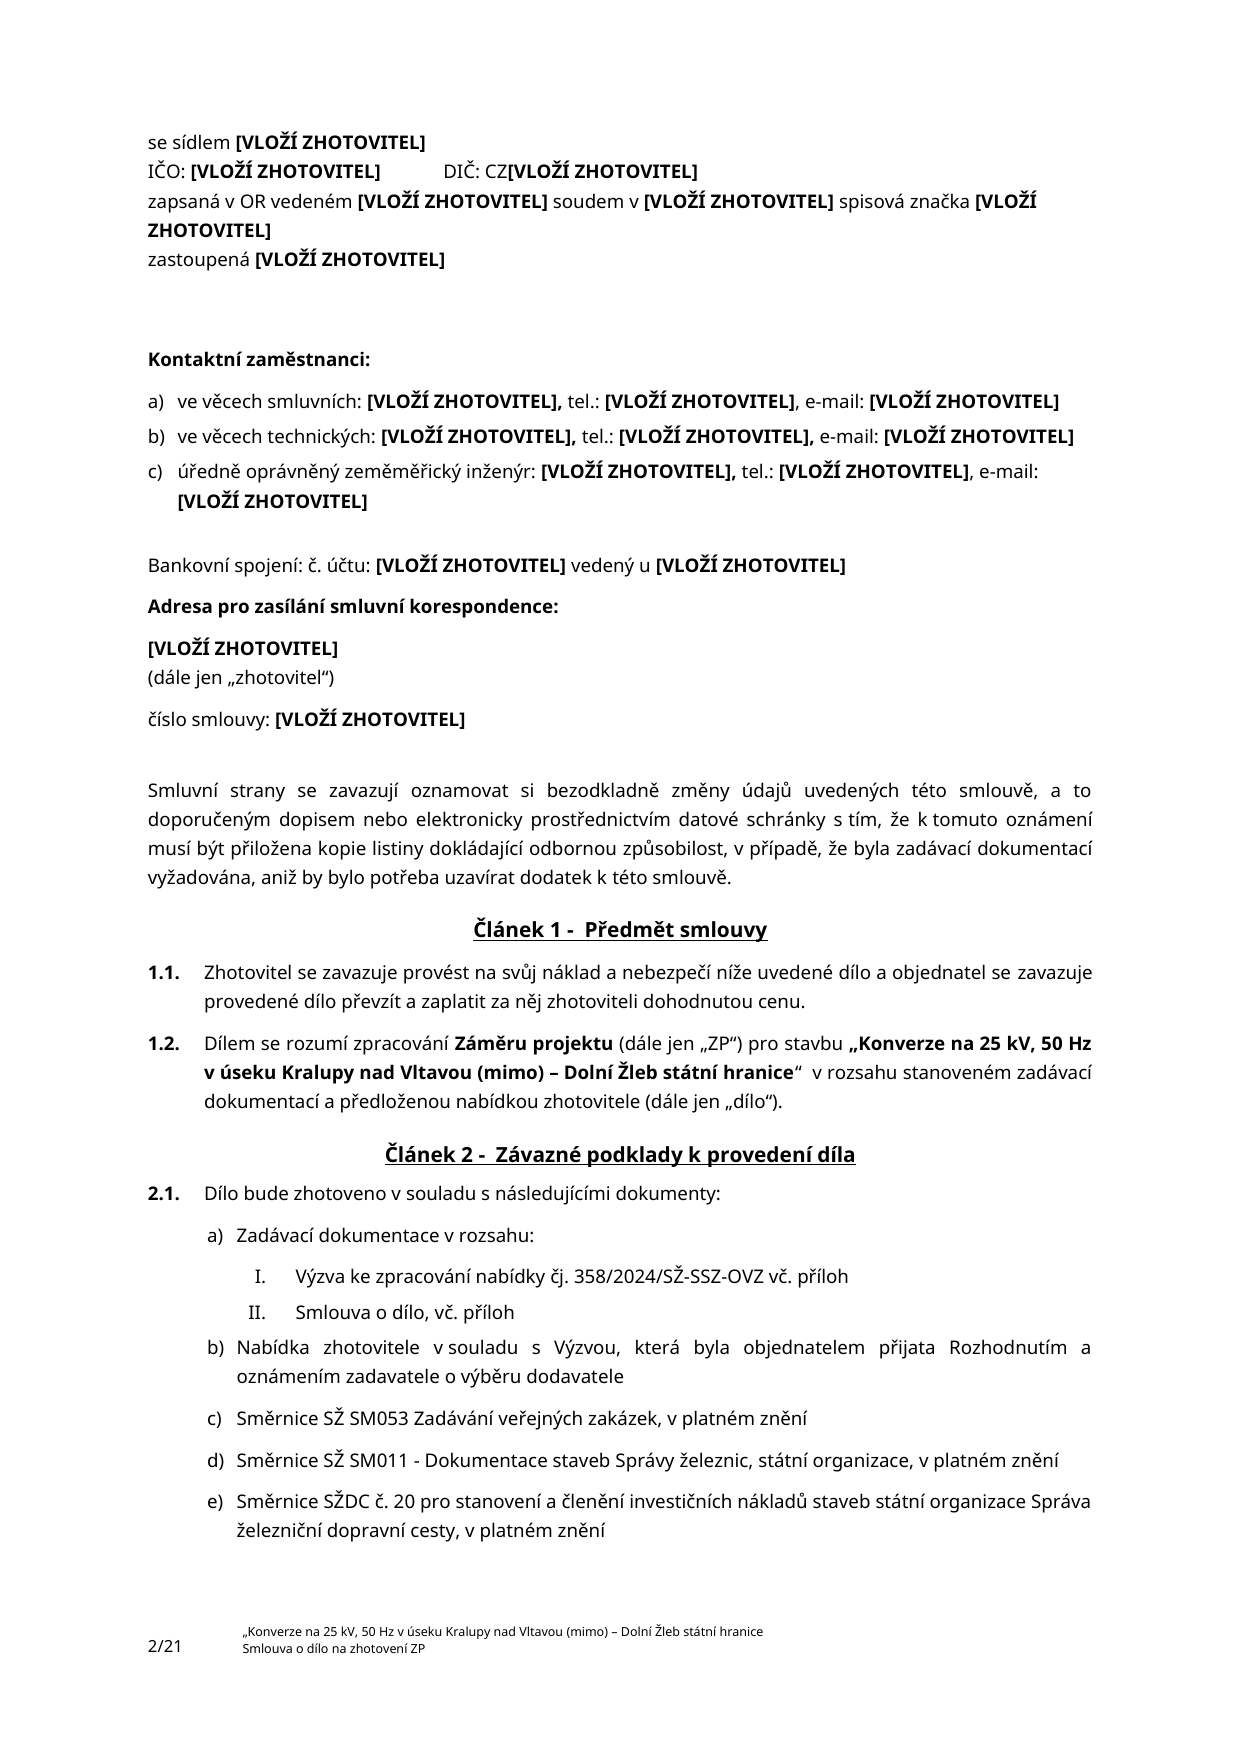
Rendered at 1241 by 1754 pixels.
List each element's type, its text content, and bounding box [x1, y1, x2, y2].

list Smlouva o dílo, vč. příloh [266, 1296, 1092, 1325]
list Směrnice SŽ SM011 - Dokumentace staveb Správy železnic, státní organizace, v platném znění [207, 1444, 1092, 1473]
text Článek 1 - Předmět smlouvy [148, 916, 1092, 944]
text číslo smlouvy: [VLOŽÍ ZHOTOVITEL] [148, 703, 1092, 732]
text 2.1. Dílo bude zhotoveno v souladu s následujícími dokumenty: [148, 1181, 1092, 1206]
list ve věcech smluvních: [VLOŽÍ ZHOTOVITEL], tel.: [VLOŽÍ ZHOTOVITEL], e-mail: [VLOŽÍ ZHOTOVITEL] [148, 385, 1092, 414]
text IČO: [VLOŽÍ ZHOTOVITEL] DIČ: CZ[VLOŽÍ ZHOTOVITEL] [148, 156, 1092, 185]
list úředně oprávněný zeměměřický inženýr: [VLOŽÍ ZHOTOVITEL], tel.: [VLOŽÍ ZHOTOVITEL], e-mail: [VLOŽÍ ZHOTOVITEL] [148, 456, 1092, 514]
list Zadávací dokumentace v rozsahu: [207, 1219, 1092, 1248]
list Směrnice SŽ SM053 Zadávání veřejných zakázek, v platném znění [207, 1402, 1092, 1431]
text zapsaná v OR vedeném [VLOŽÍ ZHOTOVITEL] soudem v [VLOŽÍ ZHOTOVITEL] spisová značka [VLOŽÍ ZHOTOVITEL] [148, 185, 1092, 243]
text 1.1. Zhotovitel se zavazuje provést na svůj náklad a nebezpečí níže uvedené dílo a objednatel se zavazuje provedené dílo převzít a zaplatit za něj zhotoviteli dohodnutou cenu. [148, 956, 1092, 1015]
text (dále jen „zhotovitel“) [148, 661, 1092, 691]
list Výzva ke zpracování nabídky čj. 358/2024/SŽ-SSZ-OVZ vč. příloh [266, 1260, 1092, 1289]
text Adresa pro zasílání smluvní korespondence: [148, 591, 1092, 620]
text Smluvní strany se zavazují oznamovat si bezodkladně změny údajů uvedených této smlouvě, a to doporučeným dopisem nebo elektronicky prostřednictvím datové schránky s tím, že k tomuto oznámení musí být přiložena kopie listiny dokládající odbornou způsobilost, v případě, že byla zadávací dokumentací vyžadována, aniž by bylo potřeba uzavírat dodatek k této smlouvě. [148, 774, 1092, 891]
list ve věcech technických: [VLOŽÍ ZHOTOVITEL], tel.: [VLOŽÍ ZHOTOVITEL], e-mail: [VLOŽÍ ZHOTOVITEL] [148, 420, 1092, 449]
list Nabídka zhotovitele v souladu s Výzvou, která byla objednatelem přijata Rozhodnutím a oznámením zadavatele o výběru dodavatele [207, 1331, 1092, 1389]
text [VLOŽÍ ZHOTOVITEL] [148, 632, 1092, 661]
text Bankovní spojení: č. účtu: [VLOŽÍ ZHOTOVITEL] vedený u [VLOŽÍ ZHOTOVITEL] [148, 549, 1092, 578]
text Kontaktní zaměstnanci: [148, 343, 1092, 372]
text Článek 2 - Závazné podklady k provedení díla [148, 1140, 1092, 1168]
text zastoupená [VLOŽÍ ZHOTOVITEL] [148, 243, 1092, 272]
text 1.2. Dílem se rozumí zpracování Záměru projektu (dále jen „ZP“) pro stavbu „Konverze na 25 kV, 50 Hz v úseku Kralupy nad Vltavou (mimo) – Dolní Žleb státní hranice“ v rozsahu stanoveném zadávací dokumentací a předloženou nabídkou zhotovitele (dále jen „dílo“). [148, 1027, 1092, 1115]
text se sídlem [VLOŽÍ ZHOTOVITEL] [148, 126, 1092, 156]
list Směrnice SŽDC č. 20 pro stanovení a členění investičních nákladů staveb státní organizace Správa železniční dopravní cesty, v platném znění [207, 1485, 1092, 1544]
